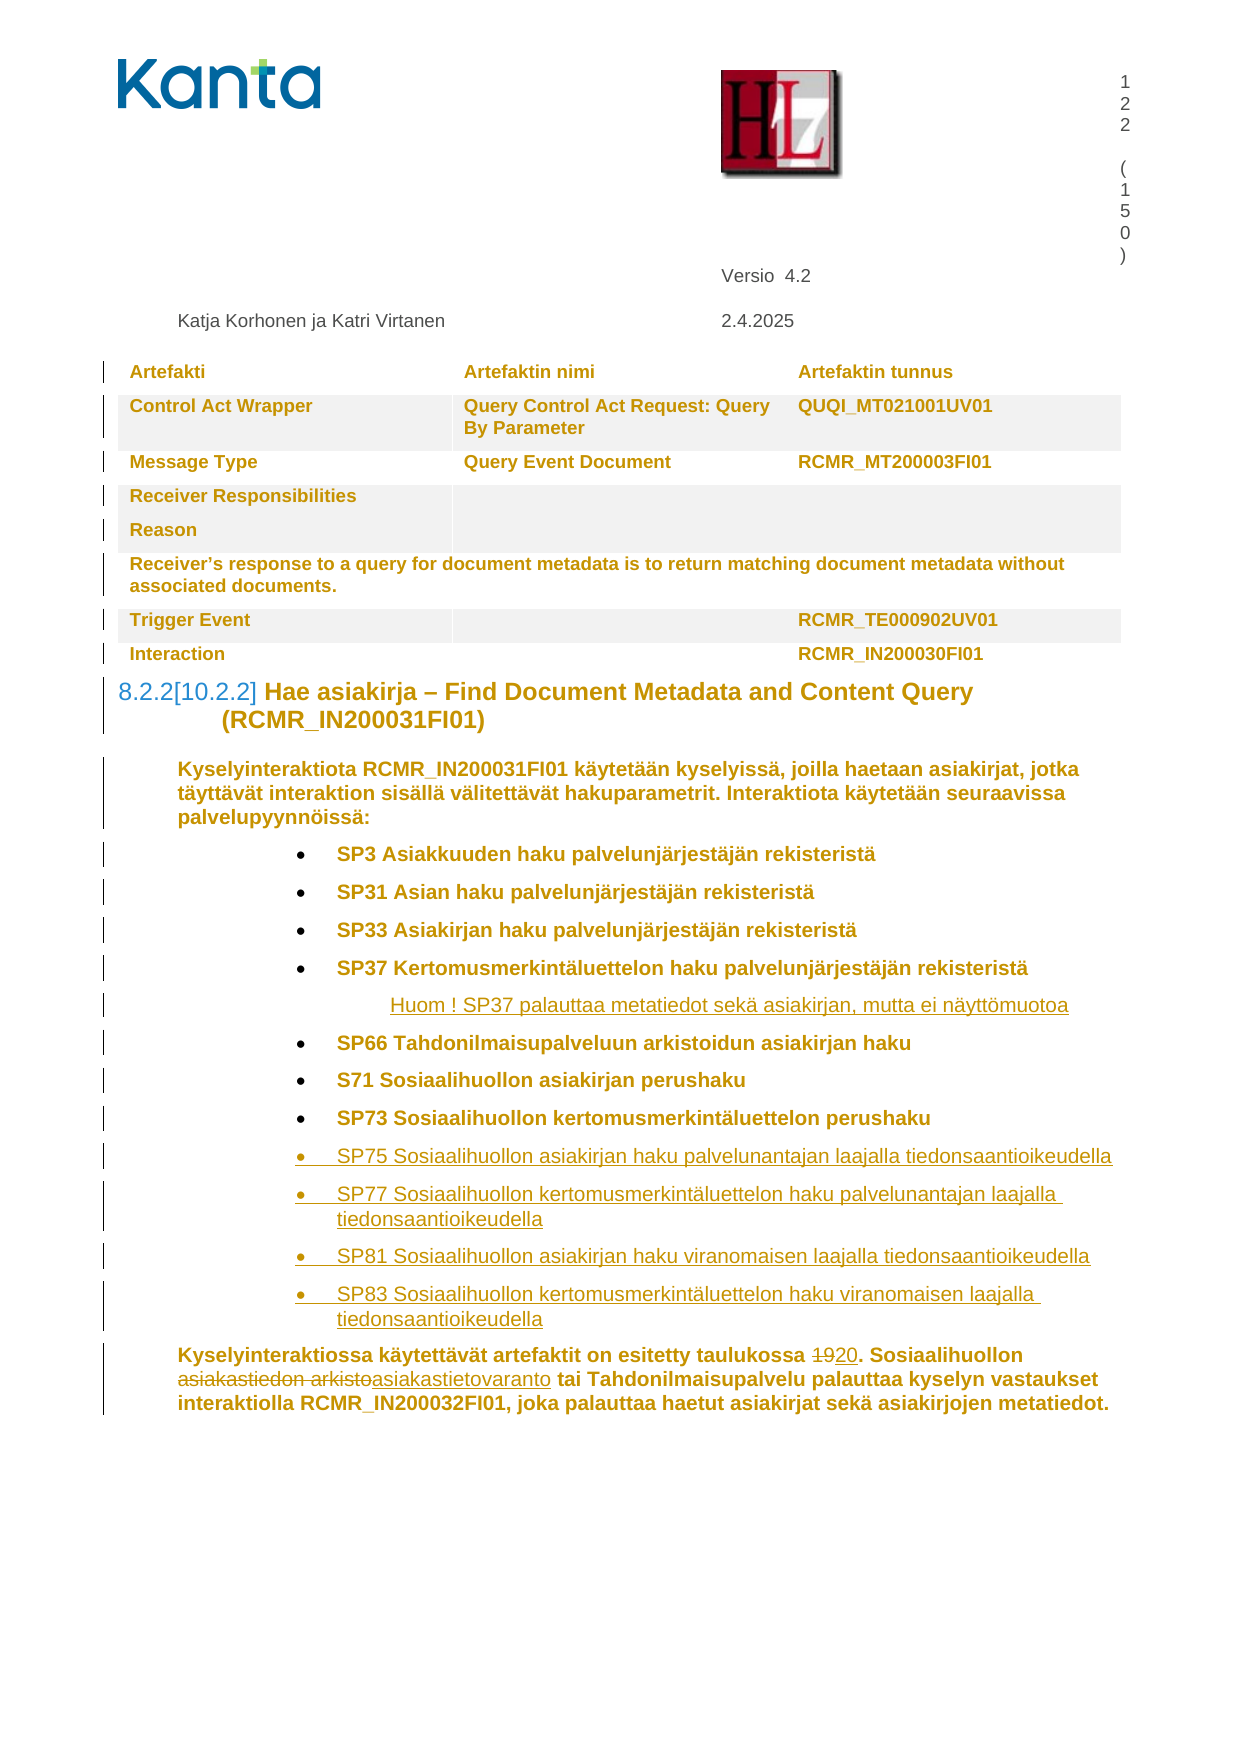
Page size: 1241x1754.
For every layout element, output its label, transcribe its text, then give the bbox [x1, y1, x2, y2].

text Kyselyinteraktiota RCMR_IN200031FI01 käytetään kyselyissä, joilla haetaan asiakirjat, jotka täyttävät interaktion sisällä välitettävät hakuparametrit. Interaktiota käytetään seuraavissa palvelupyynnöissä: [177, 757, 1122, 829]
text Kyselyinteraktiossa käytettävät artefaktit on esitetty taulukossa . Sosiaalihuollon tai Tahdonilmaisupalvelu palauttaa kyselyn vastaukset interaktiolla RCMR_IN200032FI01, joka palauttaa haetut asiakirjat sekä asiakirjojen metatiedot. [177, 1343, 1122, 1415]
subtitle Hae asiakirja – Find Document Metadata and Content Query (RCMR_IN200031FI01) [118, 677, 1122, 734]
list SP66 Tahdonilmaisupalveluun arkistoidun asiakirjan haku [295, 1030, 1122, 1055]
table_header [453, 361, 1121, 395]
picture [118, 59, 321, 109]
list S71 Sosiaalihuollon asiakirjan perushaku [295, 1068, 1122, 1093]
list SP3 Asiakkuuden haku palvelunjärjestäjän rekisteristä [295, 842, 1122, 867]
list SP31 Asian haku palvelunjärjestäjän rekisteristä [295, 879, 1122, 905]
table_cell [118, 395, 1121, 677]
list SP73 Sosiaalihuollon kertomusmerkintäluettelon perushaku [295, 1106, 1122, 1131]
picture [721, 70, 844, 179]
list SP33 Asiakirjan haku palvelunjärjestäjän rekisteristä [295, 917, 1122, 943]
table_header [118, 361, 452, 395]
list SP37 Kertomusmerkintäluettelon haku palvelunjärjestäjän rekisteristä [295, 955, 1122, 981]
